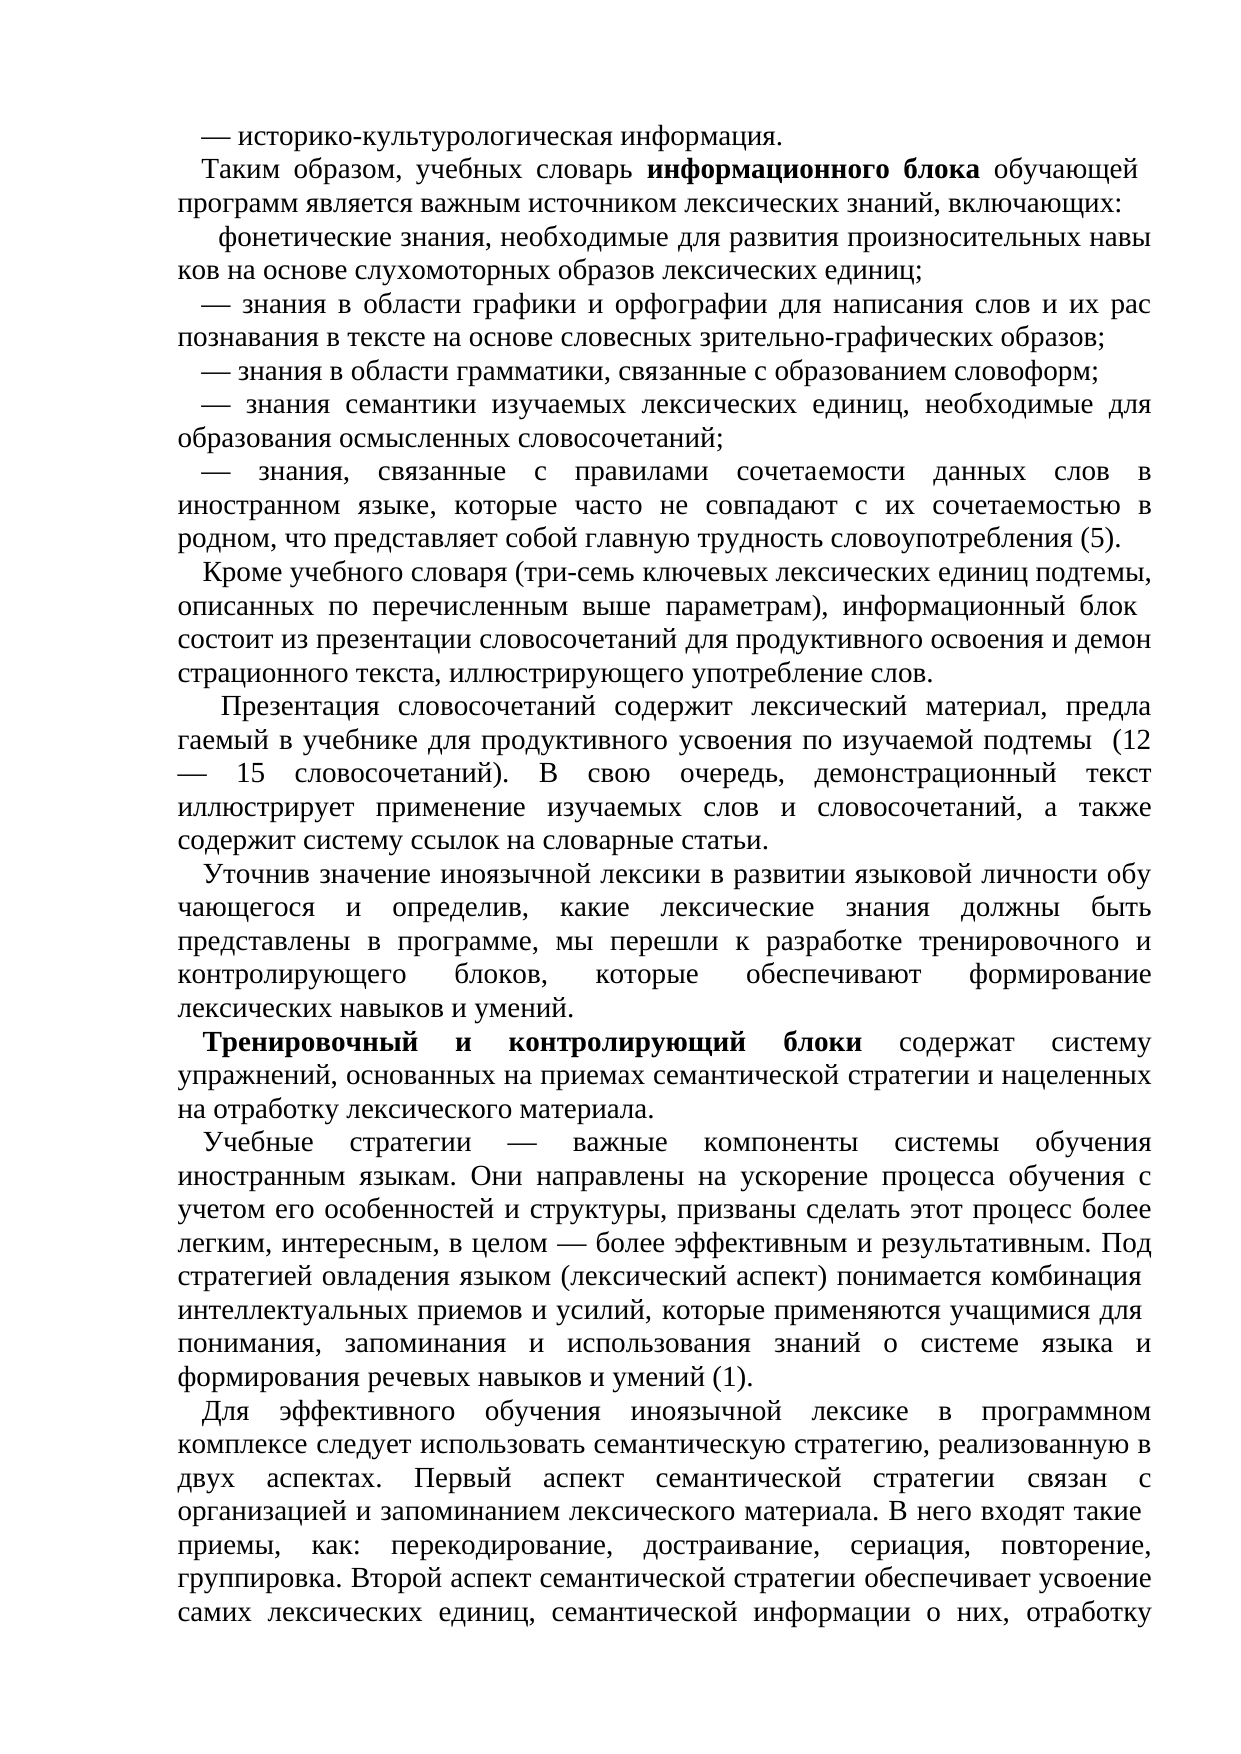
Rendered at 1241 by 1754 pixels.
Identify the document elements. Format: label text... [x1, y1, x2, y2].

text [177, 1393, 1152, 1627]
text — знания, связанные с правилами сочета- емости данных слов в иностранном языке, которые часто не совпадают с их сочетае- мостью в родном, что представляет собой главную трудность словоупотребления (5). [177, 453, 1152, 554]
text — знания семантики изучаемых лекси- ческих единиц, необходимые для образо- вания осмысленных словосочетаний; [177, 386, 1152, 453]
text Таким образом, учебных словарь информационного блока обучающей программ является важным источни- ком лексических знаний, включающих: [177, 152, 1152, 219]
text Уточнив значение иноязычной лекси- ки в развитии языковой личности обу- чающегося и определив, какие лексиче- ские знания должны быть представлены в программе, мы перешли к разработ- ке тренировочного и контролирующего блоков, которые обеспечивают формиро- вание лексических навыков и умений. [177, 856, 1152, 1024]
text Кроме учебного словаря (три-семь ключевых лексических единиц подте- мы, описанных по перечисленным выше параметрам), информационный блок состоит из презентации словосочетаний для продуктивного освоения и демон- страционного текста, иллюстрирующего употребление слов. [177, 554, 1152, 688]
text Учебные стратегии — важные компонен- ты системы обучения иностранным язы- кам. Они направлены на ускорение про- цесса обучения с учетом его особенностей и структуры, призваны сделать этот про- цесс более легким, интересным, в целом — более эффективным и результативным. Под стратегией овладения языком (лек- сический аспект) понимается комбинация интеллектуальных приемов и усилий, которые применяются учащимися для понимания, запоминания и использования знаний о системе языка и формирования речевых навыков и умений (1). [177, 1124, 1152, 1393]
text фонетические знания, необходимые для развития произносительных навы- ков на основе слухомоторных образов лексических единиц; [177, 219, 1152, 286]
text — знания в области графики и орфо- графии для написания слов и их рас- познавания в тексте на основе словесных зрительно-графических образов; [177, 286, 1152, 353]
text Презентация словосочетаний содер- жит лексический материал, предла- гаемый в учебнике для продуктивного усвоения по изучаемой подтемы (12 — 15 словосочетаний). В свою очередь, демон- страционный текст иллюстрирует при- менение изучаемых слов и словосочета- ний, а также содержит систему ссылок на словарные статьи. [177, 688, 1152, 856]
text — историко-культурологическая инфор- мация. [177, 118, 1152, 152]
text Тренировочный и контролирующий блоки содержат систему упражнений, основанных на приемах семантической стратегии и нацеленных на отработку лексического материала. [177, 1024, 1152, 1124]
text — знания в области грамматики, свя- занные с образованием словоформ; [177, 353, 1152, 386]
